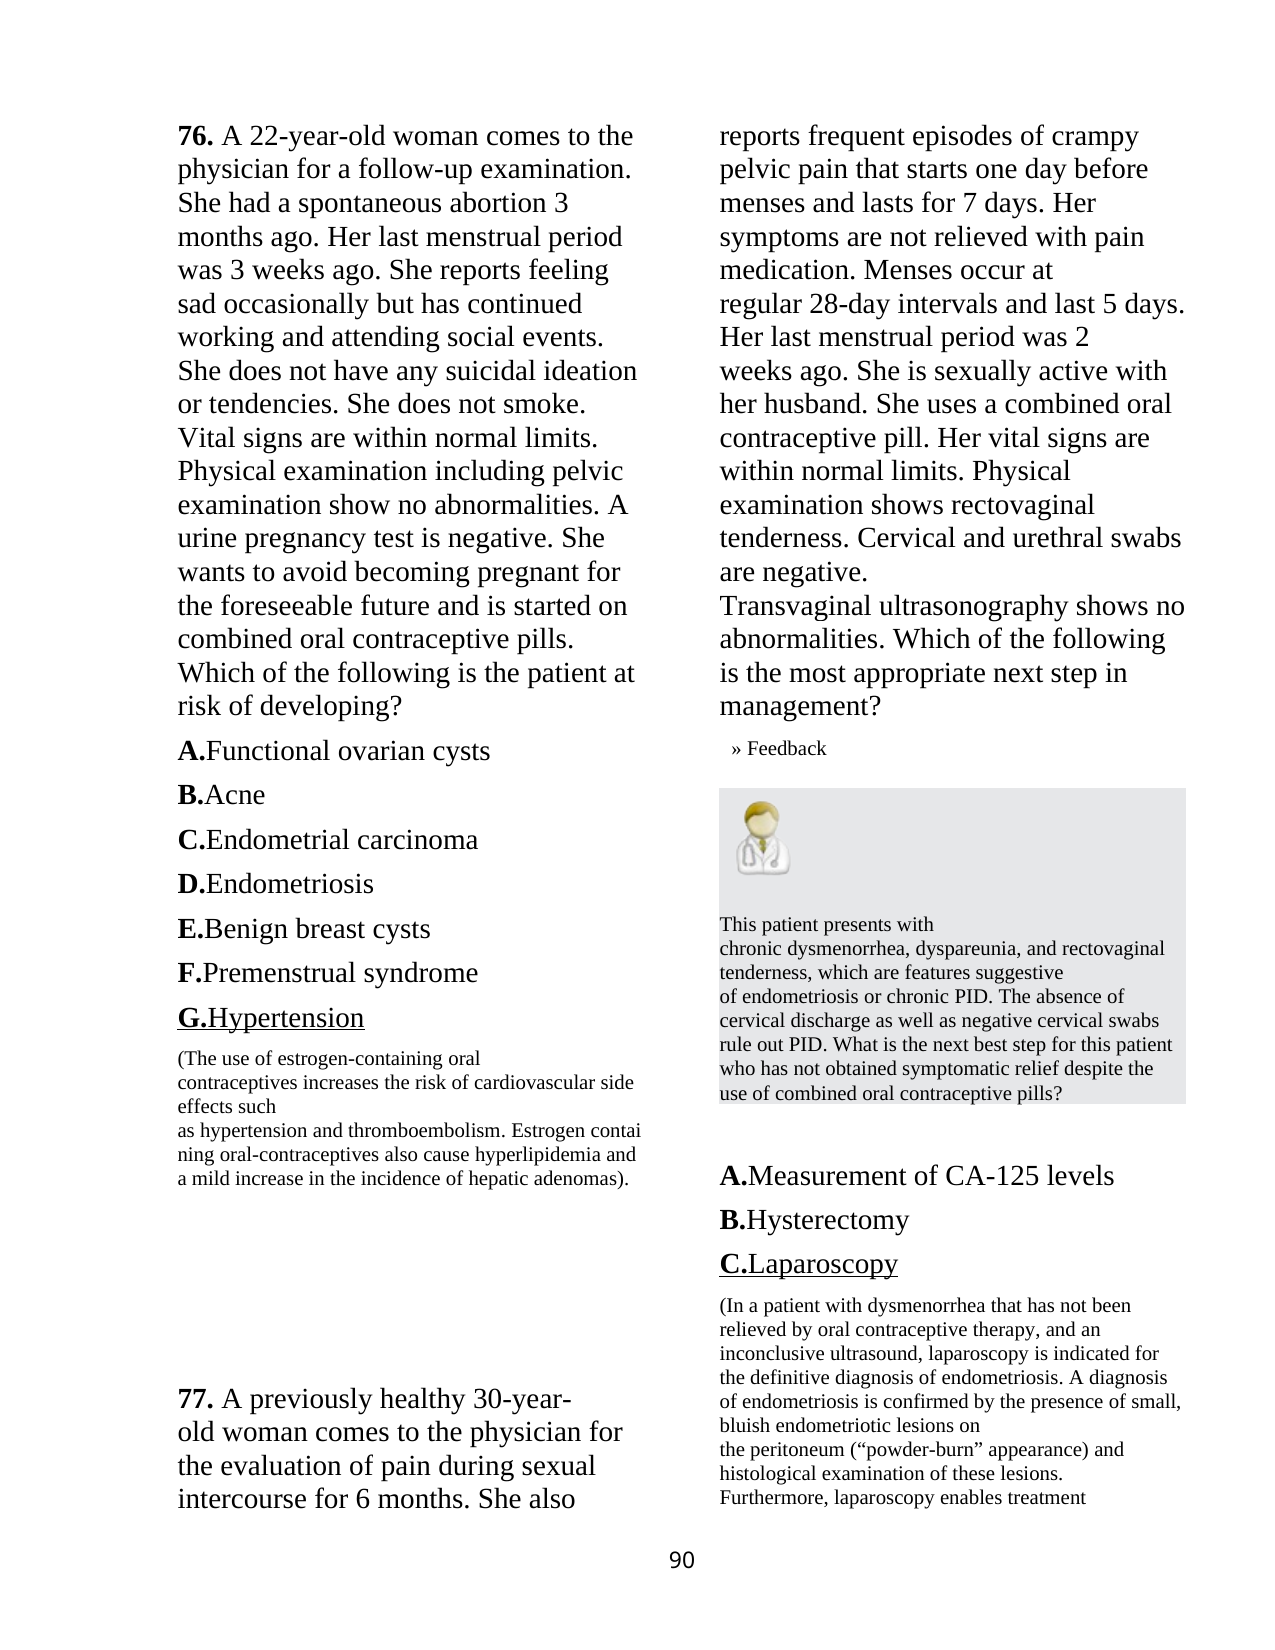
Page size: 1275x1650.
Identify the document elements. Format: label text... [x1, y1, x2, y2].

text D.Endometriosis [177, 866, 644, 900]
picture [719, 788, 807, 887]
text 77. A previously healthy 30-year-old woman comes to the physician for the evaluation of pain during sexual intercourse for 6 months. She also reports frequent episodes of crampy pelvic pain that starts one day before menses and lasts for 7 days. Her symptoms are not relieved with pain medication. Menses occur at regular 28-day intervals and last 5 days. Her last menstrual period was 2 weeks ago. She is sexually active with her husband. She uses a combined oral contraceptive pill. Her vital signs are within normal limits. Physical examination shows rectovaginal tenderness. Cervical and urethral swabs are negative. Transvaginal ultrasonography shows no abnormalities. Which of the following is the most appropriate next step in management? [719, 118, 1186, 722]
text This patient presents with chronic dysmenorrhea, dyspareunia, and rectovaginal tenderness, which are features suggestive of endometriosis or chronic PID. The absence of cervical discharge as well as negative cervical swabs rule out PID. What is the next best step for this patient who has not obtained symptomatic relief despite the use of combined oral contraceptive pills? [719, 912, 1186, 1104]
text C.Endometrial carcinoma [177, 822, 644, 855]
text B.Acne [177, 777, 644, 811]
text G.Hypertension [177, 1000, 644, 1033]
text » Feedback [719, 731, 1186, 762]
text A.Measurement of CA-125 levels [719, 1158, 1186, 1191]
text (The use of estrogen-containing oral contraceptives increases the risk of cardiovascular side effects such as hypertension and thromboembolism. Estrogen containing oral-contraceptives also cause hyperlipidemia and a mild increase in the incidence of hepatic adenomas). [177, 1046, 644, 1190]
text E.Benign breast cysts [177, 911, 644, 944]
text 76. A 22-year-old woman comes to the physician for a follow-up examination. She had a spontaneous abortion 3 months ago. Her last menstrual period was 3 weeks ago. She reports feeling sad occasionally but has continued working and attending social events. She does not have any suicidal ideation or tendencies. She does not smoke. Vital signs are within normal limits. Physical examination including pelvic examination show no abnormalities. A urine pregnancy test is negative. She wants to avoid becoming pregnant for the foreseeable future and is started on combined oral contraceptive pills. Which of the following is the patient at risk of developing? [177, 118, 644, 722]
text 77. A previously healthy 30-year-old woman comes to the physician for the evaluation of pain during sexual intercourse for 6 months. She also reports frequent episodes of crampy pelvic pain that starts one day before menses and lasts for 7 days. Her symptoms are not relieved with pain medication. Menses occur at regular 28-day intervals and last 5 days. Her last menstrual period was 2 weeks ago. She is sexually active with her husband. She uses a combined oral contraceptive pill. Her vital signs are within normal limits. Physical examination shows rectovaginal tenderness. Cervical and urethral swabs are negative. Transvaginal ultrasonography shows no abnormalities. Which of the following is the most appropriate next step in management? [177, 1381, 644, 1515]
text C.Laparoscopy [719, 1247, 1186, 1280]
text B.Hysterectomy [719, 1202, 1186, 1236]
text F.Premenstrual syndrome [177, 955, 644, 989]
text A.Functional ovarian cysts [177, 733, 644, 766]
